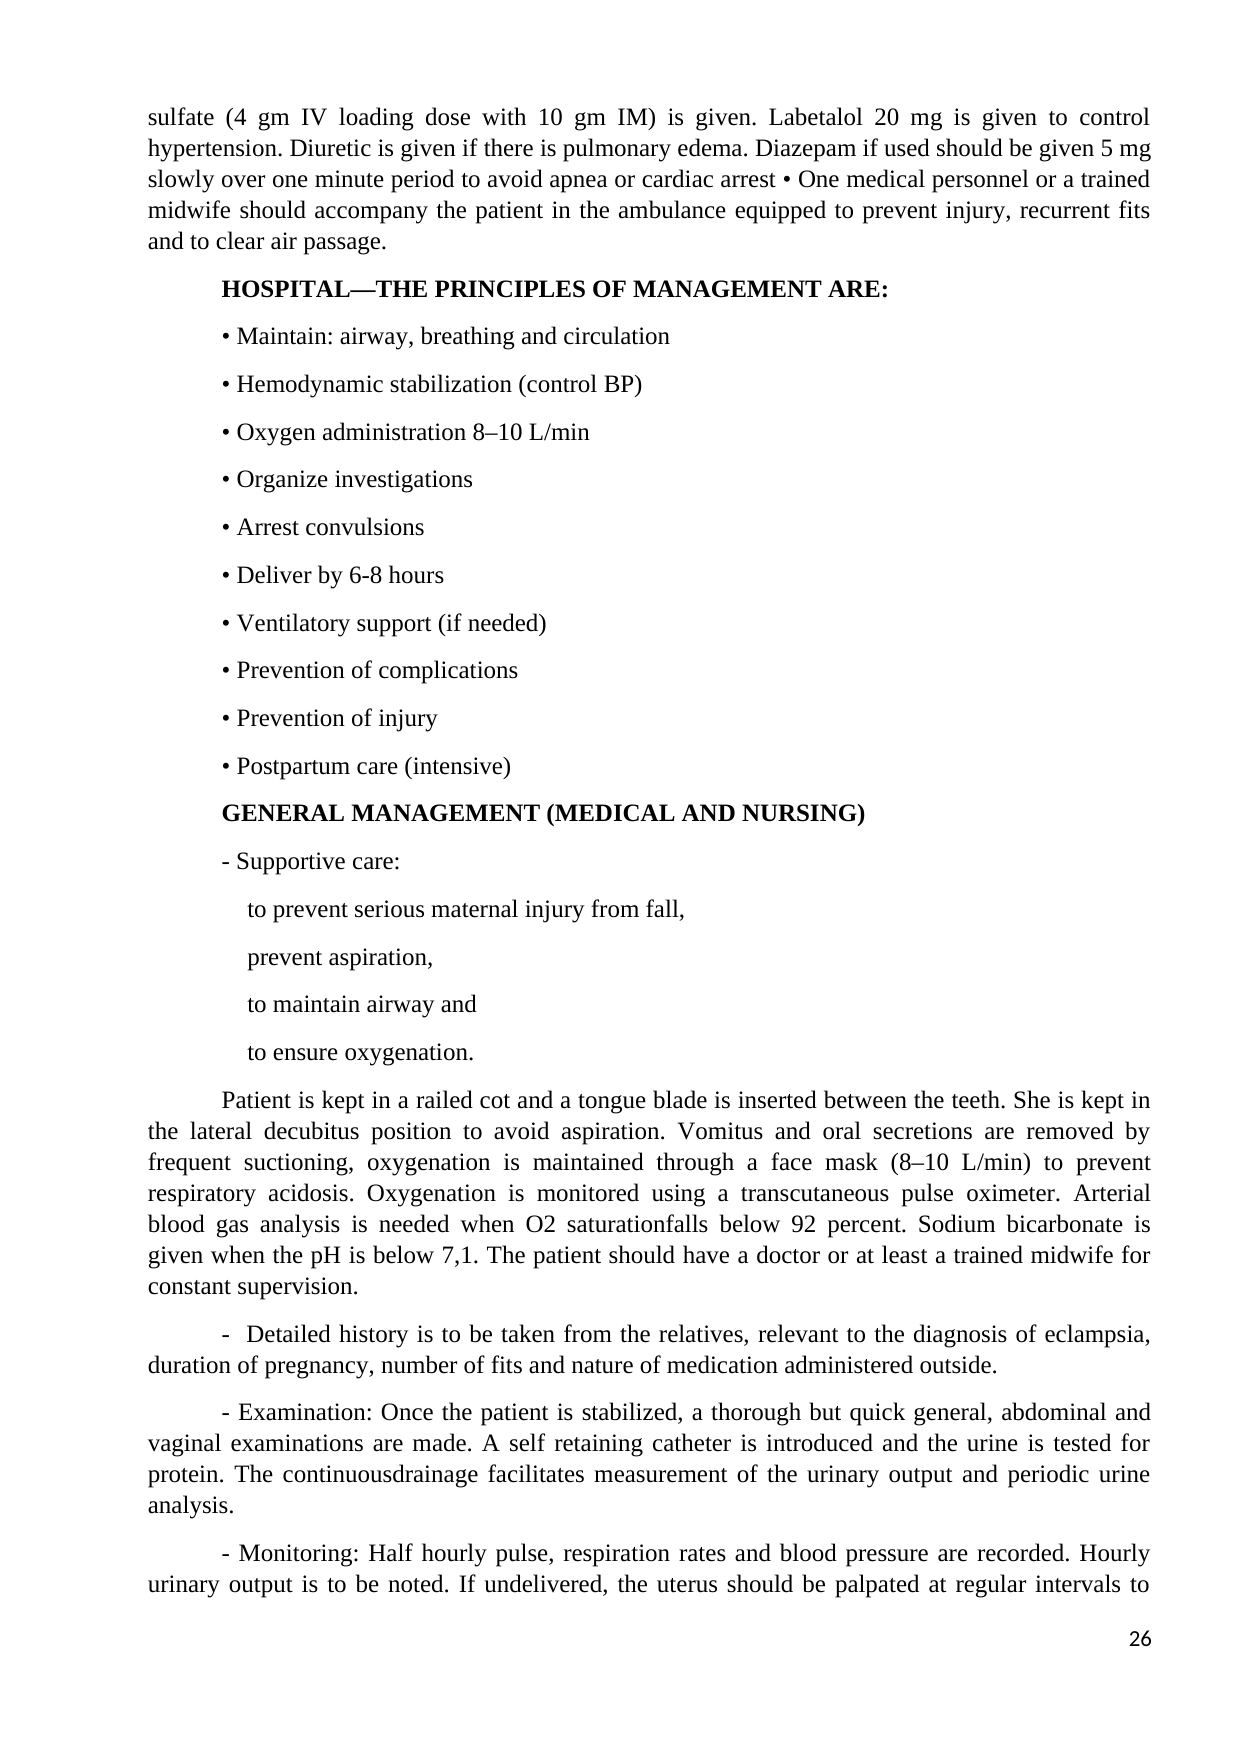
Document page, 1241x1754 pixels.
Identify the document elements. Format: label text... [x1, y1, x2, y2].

text - Supportive care: [148, 846, 1152, 875]
text • Maintain: airway, breathing and circulation [148, 321, 1152, 350]
text  to ensure oxygenation. [148, 1037, 1152, 1066]
text • Ventilatory support (if needed) [148, 608, 1152, 636]
text  prevent aspiration, [148, 942, 1152, 970]
text HOSPITAL—THE PRINCIPLES OF MANAGEMENT ARE: [148, 274, 1152, 302]
text - Examination: Once the patient is stabilized, a thorough but quick general, abdominal and vaginal examinations are made. A self retaining catheter is introduced and the urine is tested for protein. The continuousdrainage facilitates measurement of the urinary output and periodic urine analysis. [148, 1397, 1152, 1519]
text • Prevention of complications [148, 655, 1152, 684]
text Patient is kept in a railed cot and a tongue blade is inserted between the teeth. She is kept in the lateral decubitus position to avoid aspiration. Vomitus and oral secretions are removed by frequent suctioning, oxygenation is maintained through a face mask (8–10 L/min) to prevent respiratory acidosis. Oxygenation is monitored using a transcutaneous pulse oximeter. Arterial blood gas analysis is needed when O2 saturationfalls below 92 percent. Sodium bicarbonate is given when the pH is below 7,1. The patient should have a doctor or at least a trained midwife for constant supervision. [148, 1085, 1152, 1300]
text • Oxygen administration 8–10 L/min [148, 417, 1152, 446]
text • Prevention of injury [148, 703, 1152, 732]
text - Detailed history is to be taken from the relatives, relevant to the diagnosis of eclampsia, duration of pregnancy, number of fits and nature of medication administered outside. [148, 1319, 1152, 1378]
text • Deliver by 6-8 hours [148, 560, 1152, 589]
text  to prevent serious maternal injury from fall, [148, 894, 1152, 923]
text • Organize investigations [148, 464, 1152, 493]
text  to maintain airway and [148, 989, 1152, 1018]
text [148, 1538, 1152, 1598]
text GENERAL MANAGEMENT (MEDICAL AND NURSING) [148, 798, 1152, 827]
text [148, 102, 1152, 255]
text • Hemodynamic stabilization (control BP) [148, 369, 1152, 398]
text • Postpartum care (intensive) [148, 751, 1152, 779]
text • Arrest convulsions [148, 512, 1152, 541]
